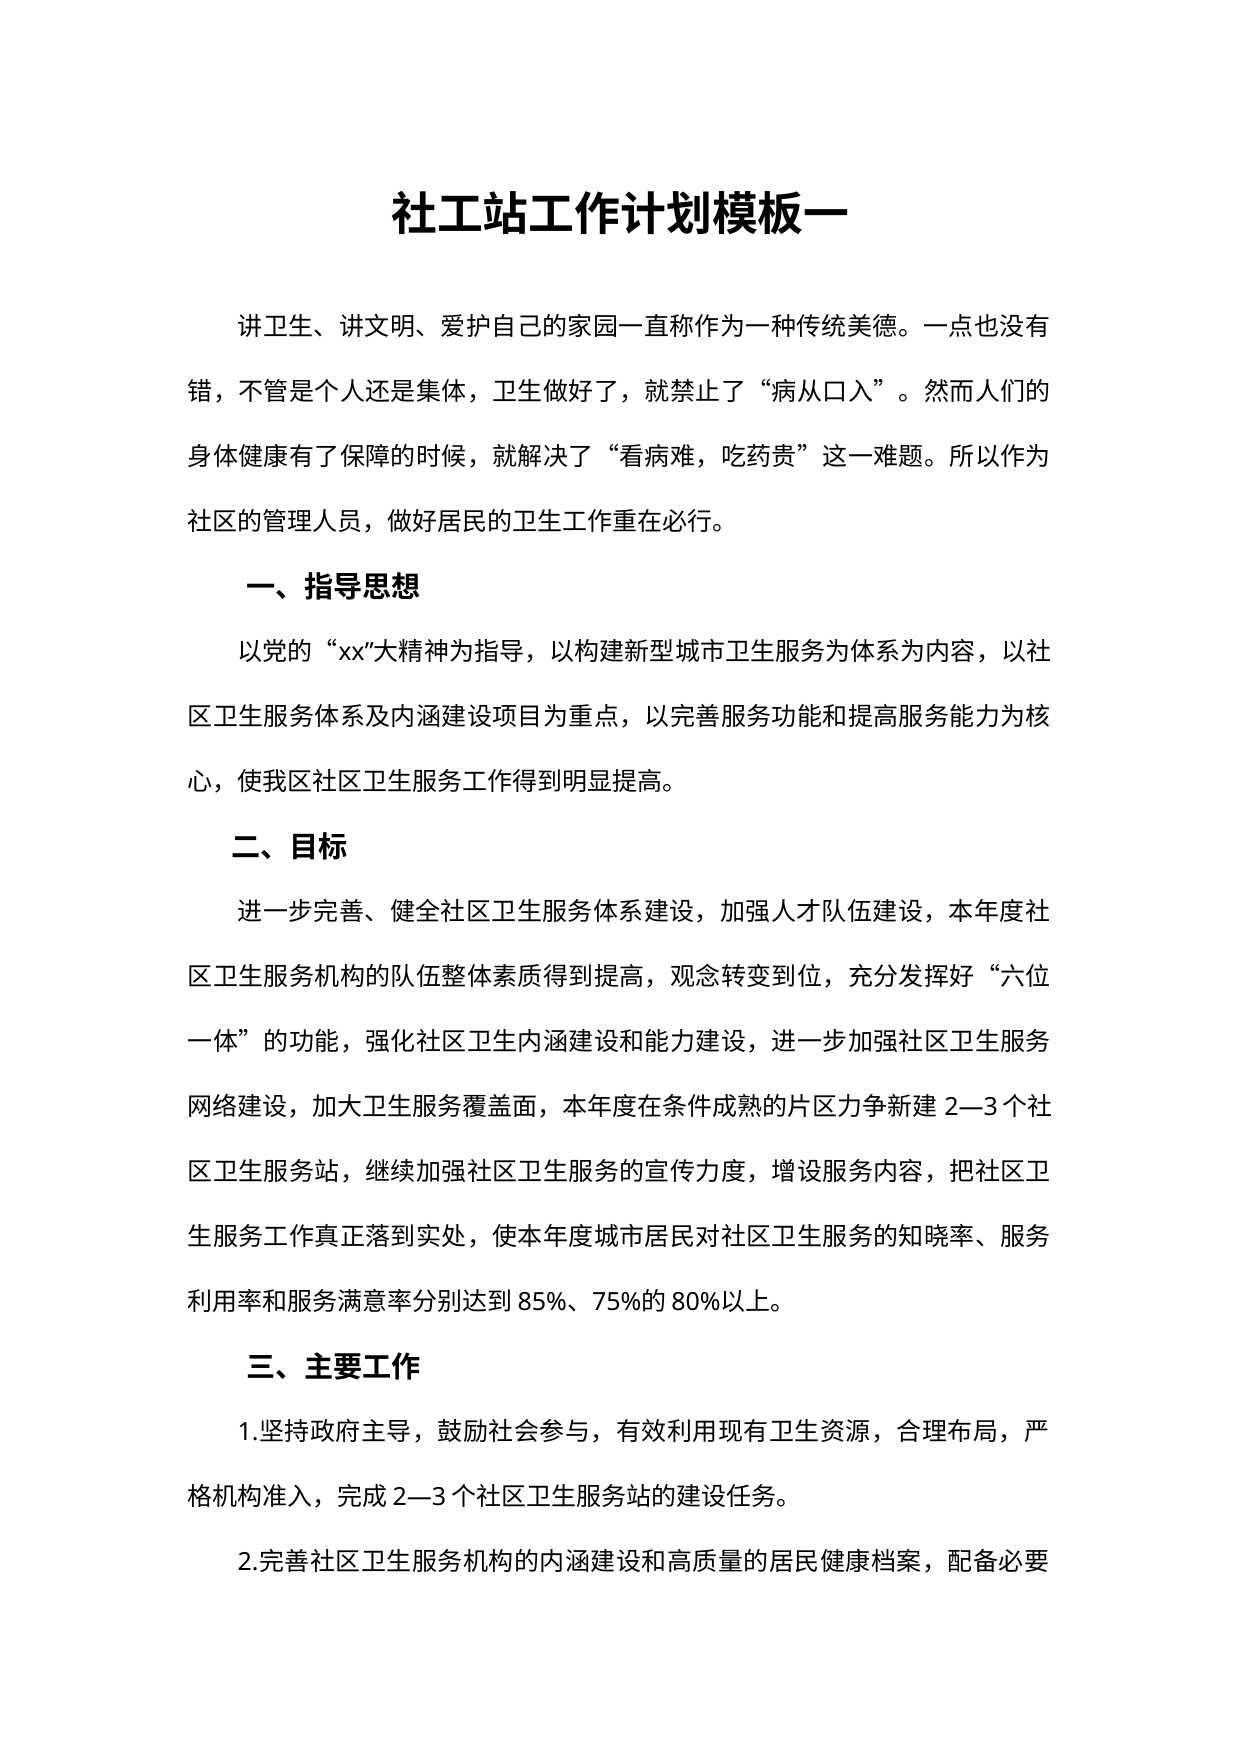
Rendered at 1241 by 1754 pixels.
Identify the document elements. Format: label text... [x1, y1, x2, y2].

text 1.坚持政府主导，鼓励社会参与，有效利用现有卫生资源，合理布局，严格机构准入，完成2—3个社区卫生服务站的建设任务。 [187, 1397, 1053, 1527]
text 讲卫生、讲文明、爱护自己的家园一直称作为一种传统美德。一点也没有错，不管是个人还是集体，卫生做好了，就禁止了“病从口入”。然而人们的身体健康有了保障的时候，就解决了“看病难，吃药贵”这一难题。所以作为社区的管理人员，做好居民的卫生工作重在必行。 [187, 292, 1053, 552]
text 三、主要工作 [187, 1332, 1053, 1397]
text 一、指导思想 [187, 552, 1053, 617]
text 进一步完善、健全社区卫生服务体系建设，加强人才队伍建设，本年度社区卫生服务机构的队伍整体素质得到提高，观念转变到位，充分发挥好“六位一体”的功能，强化社区卫生内涵建设和能力建设，进一步加强社区卫生服务网络建设，加大卫生服务覆盖面，本年度在条件成熟的片区力争新建2—3个社区卫生服务站，继续加强社区卫生服务的宣传力度，增设服务内容，把社区卫生服务工作真正落到实处，使本年度城市居民对社区卫生服务的知晓率、服务利用率和服务满意率分别达到85%、75%的80%以上。 [187, 877, 1053, 1332]
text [187, 1527, 1053, 1592]
text 以党的“xx”大精神为指导，以构建新型城市卫生服务为体系为内容，以社区卫生服务体系及内涵建设项目为重点，以完善服务功能和提高服务能力为核心，使我区社区卫生服务工作得到明显提高。 [187, 617, 1053, 812]
text 二、目标 [231, 812, 1053, 877]
text 社工站工作计划模板一 [187, 162, 1053, 259]
